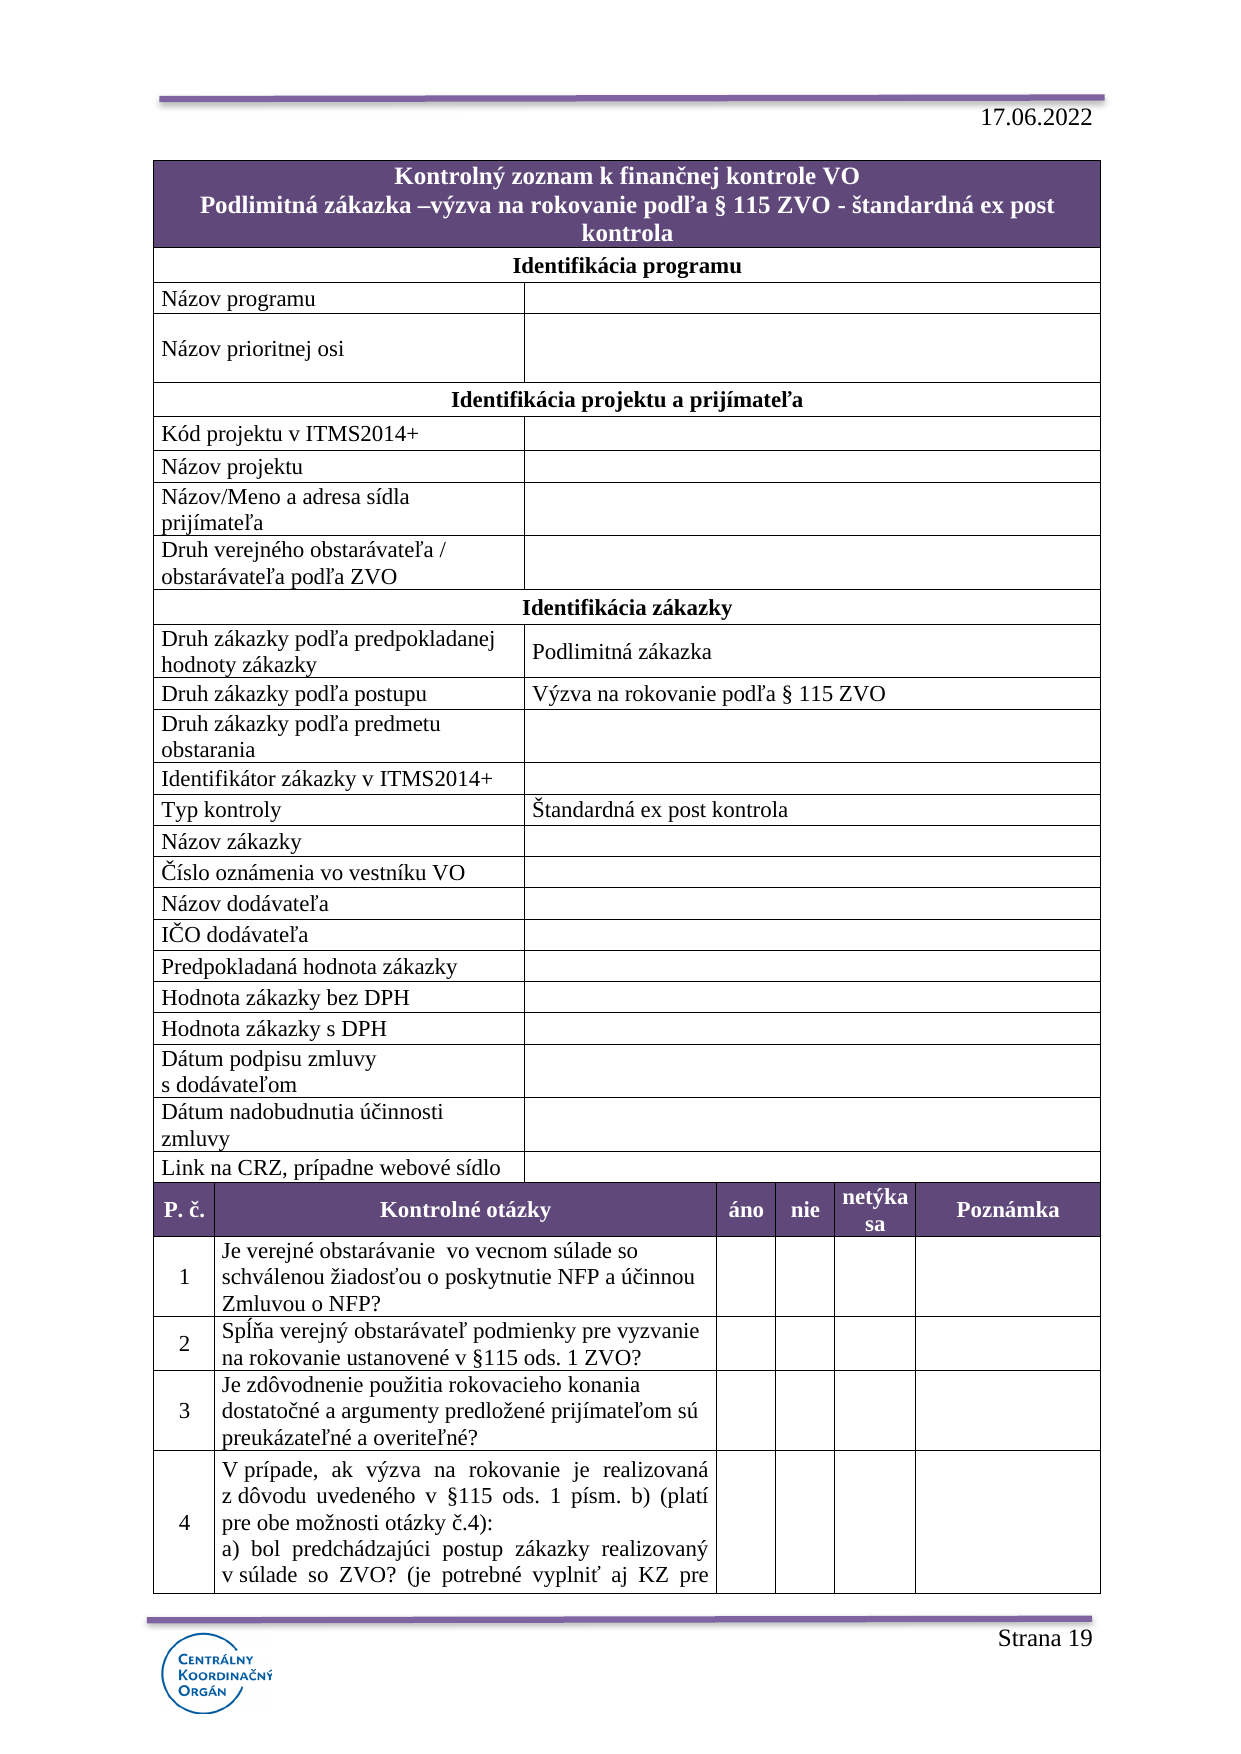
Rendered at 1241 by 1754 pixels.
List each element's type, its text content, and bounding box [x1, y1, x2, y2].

table_header Kontrolný zoznam k finančnej kontrole VO Podlimitná zákazka –výzva na rokovanie podľa § 115 ZVO - štandardná ex post kontrola [154, 161, 1100, 247]
table_cell Druh verejného obstarávateľa / obstarávateľa podľa ZVO [154, 536, 524, 589]
table_cell [717, 1317, 775, 1370]
table_cell [916, 1371, 1100, 1450]
table_cell Dátum podpisu zmluvy s dodávateľom [154, 1045, 524, 1097]
table_cell [525, 982, 1100, 1012]
table_cell [525, 710, 1100, 762]
picture [159, 1631, 272, 1713]
table_cell Spĺňa verejný obstarávateľ podmienky pre vyzvanie na rokovanie ustanovené v §115 ods. 1 ZVO? [215, 1317, 716, 1370]
table_cell Kód projektu v ITMS2014+ [154, 417, 524, 450]
table_cell Číslo oznámenia vo vestníku VO [154, 857, 524, 887]
table_cell [916, 1451, 1100, 1593]
table_cell Identifikátor zákazky v ITMS2014+ [154, 763, 524, 793]
table_cell Identifikácia zákazky [154, 590, 1100, 623]
table_cell Štandardná ex post kontrola [525, 795, 1100, 825]
table_cell [525, 283, 1100, 313]
table_cell [525, 417, 1100, 450]
table_cell Druh zákazky podľa predpokladanej hodnoty zákazky [154, 625, 524, 677]
table_cell Druh zákazky podľa predmetu obstarania [154, 710, 524, 762]
table_cell Názov projektu [154, 451, 524, 482]
table_cell Typ kontroly [154, 795, 524, 825]
table_cell Identifikácia projektu a prijímateľa [154, 383, 1100, 416]
table_cell Výzva na rokovanie podľa § 115 ZVO [525, 678, 1100, 708]
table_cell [215, 1451, 716, 1593]
table_cell Druh zákazky podľa postupu [154, 678, 524, 708]
table_cell [835, 1371, 915, 1450]
table_cell [525, 1152, 1100, 1182]
table_cell [717, 1237, 775, 1316]
table_cell Podlimitná zákazka [525, 625, 1100, 677]
table_cell Názov zákazky [154, 826, 524, 856]
table_cell 4 [154, 1451, 214, 1593]
table_cell [717, 1371, 775, 1450]
table_cell Je verejné obstarávanie vo vecnom súlade so schválenou žiadosťou o poskytnutie NFP a účinnou Zmluvou o NFP? [215, 1237, 716, 1316]
table_cell [776, 1451, 834, 1593]
table_cell [525, 951, 1100, 981]
table_cell Je zdôvodnenie použitia rokovacieho konania dostatočné a argumenty predložené prijímateľom sú preukázateľné a overiteľné? [215, 1371, 716, 1450]
table_cell [525, 1045, 1100, 1097]
table_cell áno [717, 1183, 775, 1236]
table_cell Predpokladaná hodnota zákazky [154, 951, 524, 981]
table_cell Názov dodávateľa [154, 888, 524, 918]
table_cell 1 [154, 1237, 214, 1316]
table_cell [525, 920, 1100, 950]
table_cell [525, 1013, 1100, 1043]
table_cell P. č. [154, 1183, 214, 1236]
table_cell [525, 888, 1100, 918]
table_cell [525, 1098, 1100, 1151]
table_cell Názov prioritnej osi [154, 314, 524, 382]
table_cell [525, 483, 1100, 535]
table_cell [835, 1317, 915, 1370]
table_cell Hodnota zákazky s DPH [154, 1013, 524, 1043]
table_cell [525, 314, 1100, 382]
table_cell Identifikácia programu [154, 248, 1100, 282]
table_cell Kontrolné otázky [215, 1183, 716, 1236]
table_cell [525, 826, 1100, 856]
table_cell Hodnota zákazky bez DPH [154, 982, 524, 1012]
table_cell [525, 763, 1100, 793]
table_cell [835, 1237, 915, 1316]
table_cell IČO dodávateľa [154, 920, 524, 950]
table_cell [916, 1317, 1100, 1370]
table_cell [776, 1237, 834, 1316]
table_cell [776, 1371, 834, 1450]
table_cell netýka sa [835, 1183, 915, 1236]
table_cell [776, 1317, 834, 1370]
table_cell [525, 536, 1100, 589]
table_cell 2 [154, 1317, 214, 1370]
table_cell [525, 451, 1100, 482]
table_cell [525, 857, 1100, 887]
table_cell [717, 1451, 775, 1593]
table_cell Názov programu [154, 283, 524, 313]
table_cell Poznámka [916, 1183, 1100, 1236]
table_cell 3 [154, 1371, 214, 1450]
table_cell Link na CRZ, prípadne webové sídlo [154, 1152, 524, 1182]
table_cell nie [776, 1183, 834, 1236]
table_cell [835, 1451, 915, 1593]
table_cell [916, 1237, 1100, 1316]
table_cell Dátum nadobudnutia účinnosti zmluvy [154, 1098, 524, 1151]
table_cell Názov/Meno a adresa sídla prijímateľa [154, 483, 524, 535]
